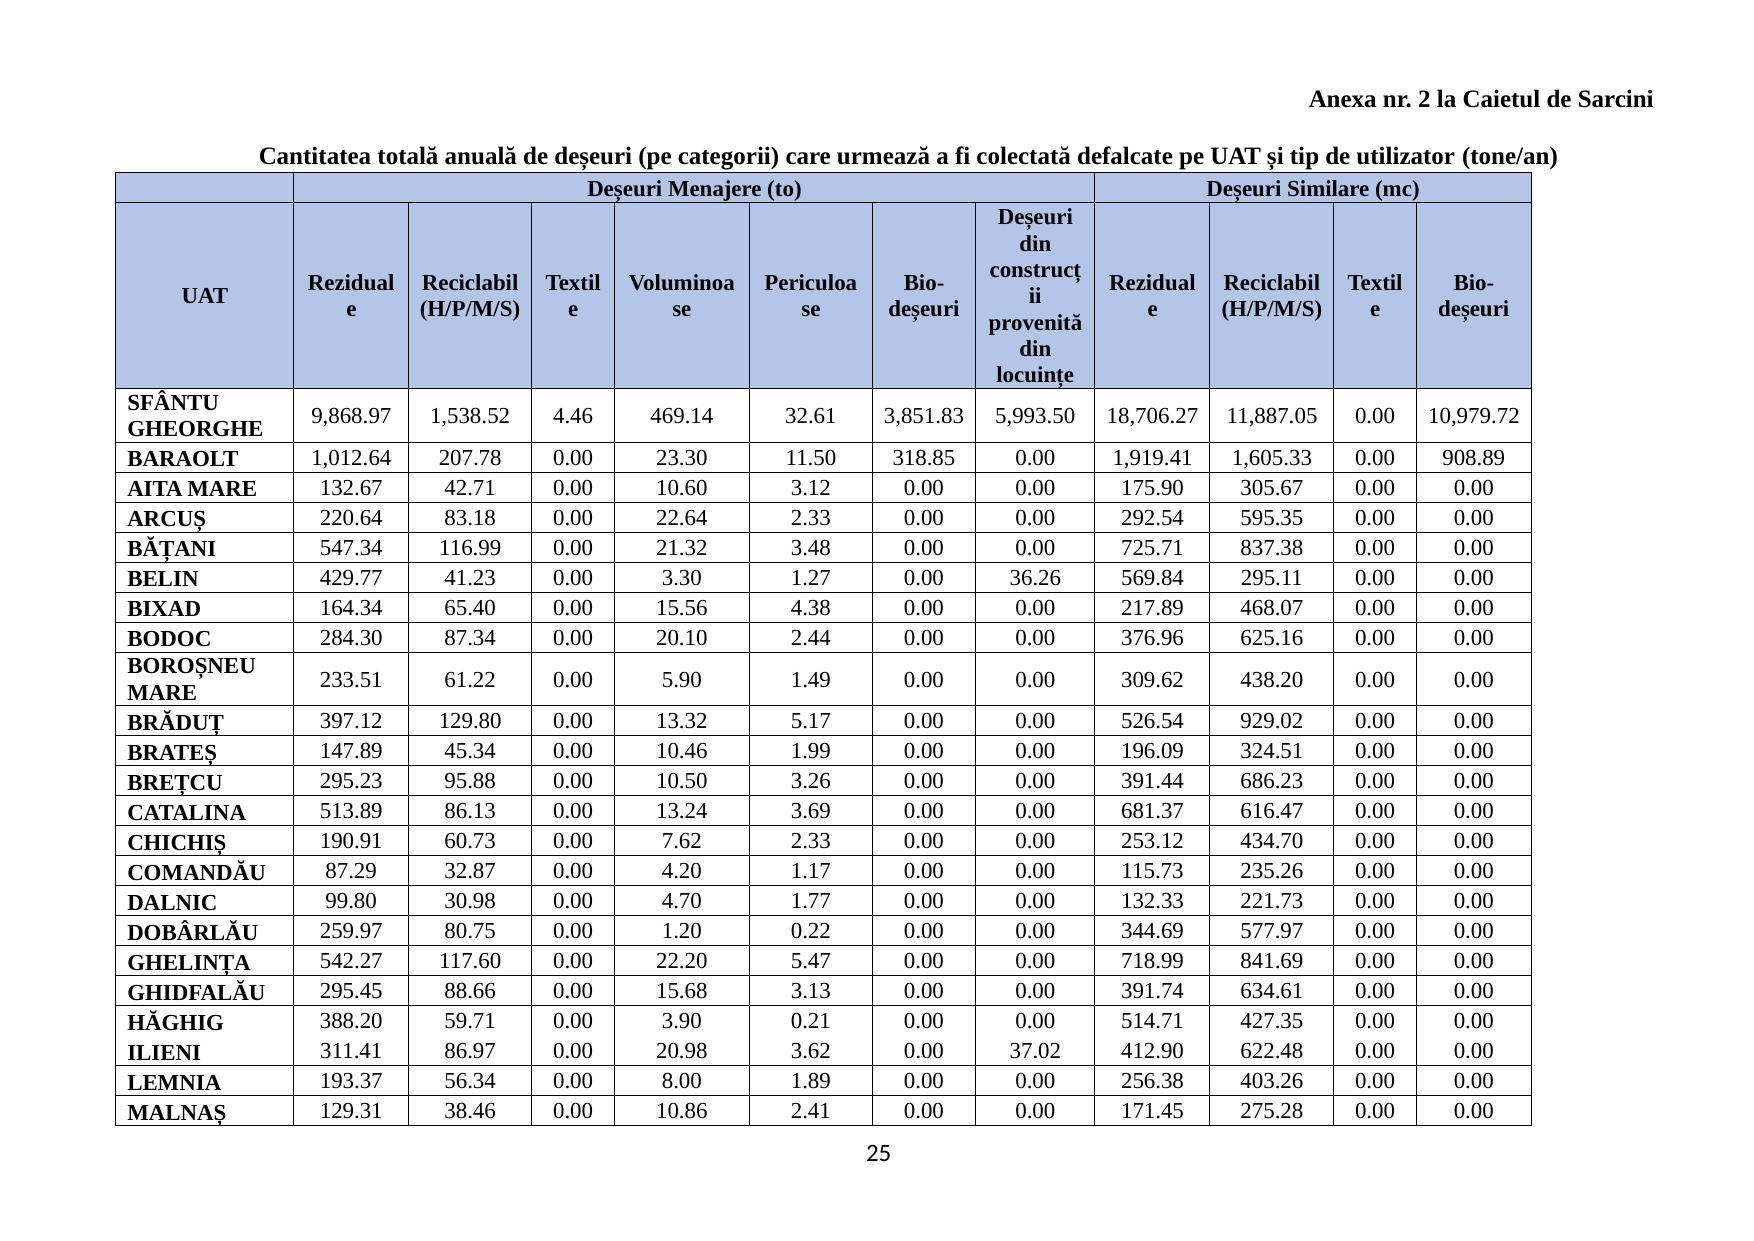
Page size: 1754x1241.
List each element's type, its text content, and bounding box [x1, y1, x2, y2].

table_cell BELIN [116, 563, 293, 592]
table_cell 0.00 [1417, 563, 1531, 592]
table_header [116, 173, 293, 202]
table_cell 908.89 [1417, 443, 1531, 472]
table_cell 5.17 [750, 706, 872, 735]
table_cell 681.37 [1095, 796, 1209, 825]
table_cell 0.00 [1417, 503, 1531, 532]
table_cell 513.89 [294, 796, 408, 825]
table_cell 3,851.83 [873, 389, 975, 442]
table_cell 253.12 [1095, 826, 1209, 855]
table_cell 11.50 [750, 443, 872, 472]
table_cell 0.00 [976, 886, 1094, 915]
table_cell 221.73 [1210, 886, 1333, 915]
table_cell Bio-deșeuri [1417, 203, 1531, 388]
table_cell SFÂNTU GHEORGHE [116, 389, 293, 442]
table_cell 164.34 [294, 593, 408, 622]
table_cell 718.99 [1095, 946, 1209, 975]
table_cell 18,706.27 [1095, 389, 1209, 442]
table_cell 1.77 [750, 886, 872, 915]
table_cell Textile [532, 203, 614, 388]
table_cell 0.00 [976, 1066, 1094, 1095]
table_cell 3.62 [750, 1035, 872, 1065]
table_cell 0.00 [1334, 593, 1416, 622]
table_cell ILIENI [116, 1035, 293, 1065]
table_cell CATALINA [116, 796, 293, 825]
table_cell 129.31 [294, 1096, 408, 1125]
table_cell 80.75 [409, 916, 531, 945]
table_cell 10,979.72 [1417, 389, 1531, 442]
table_cell 514.71 [1095, 1006, 1209, 1035]
table_cell 0.00 [976, 796, 1094, 825]
table_cell BRATEȘ [116, 736, 293, 765]
table_cell 0.00 [873, 1096, 975, 1125]
table_cell 0.00 [1334, 886, 1416, 915]
table_cell 0.00 [873, 563, 975, 592]
table_cell 4.20 [615, 856, 749, 885]
table_cell 3.48 [750, 533, 872, 562]
table_cell 0.00 [976, 473, 1094, 502]
table_cell 1,012.64 [294, 443, 408, 472]
table_cell 0.00 [976, 653, 1094, 705]
table_cell 0.00 [1417, 766, 1531, 795]
table_cell 23.30 [615, 443, 749, 472]
table_cell 1.49 [750, 653, 872, 705]
table_cell 0.00 [976, 736, 1094, 765]
table_cell 45.34 [409, 736, 531, 765]
table_cell 22.64 [615, 503, 749, 532]
table_cell 0.00 [873, 593, 975, 622]
table_cell 0.00 [976, 503, 1094, 532]
table_cell 1.99 [750, 736, 872, 765]
table_cell 0.00 [1334, 706, 1416, 735]
table_cell Textile [1334, 203, 1416, 388]
table_cell 577.97 [1210, 916, 1333, 945]
table_cell 1,919.41 [1095, 443, 1209, 472]
table_cell 0.00 [1334, 976, 1416, 1005]
table_cell 0.00 [1417, 886, 1531, 915]
table_cell 36.26 [976, 563, 1094, 592]
table_cell 171.45 [1095, 1096, 1209, 1125]
table_cell 0.00 [873, 886, 975, 915]
table_cell 0.00 [1417, 916, 1531, 945]
table_cell 2.33 [750, 503, 872, 532]
table_cell 32.61 [750, 389, 872, 442]
table_cell BRĂDUȚ [116, 706, 293, 735]
table_cell 0.00 [1417, 706, 1531, 735]
table_cell 3.90 [615, 1006, 749, 1035]
table_cell 2.33 [750, 826, 872, 855]
table_cell 116.99 [409, 533, 531, 562]
table_cell 292.54 [1095, 503, 1209, 532]
table_cell 837.38 [1210, 533, 1333, 562]
table_cell 0.00 [532, 1006, 614, 1035]
table_cell CHICHIȘ [116, 826, 293, 855]
table_cell 0.00 [532, 856, 614, 885]
table_cell 429.77 [294, 563, 408, 592]
table_cell 207.78 [409, 443, 531, 472]
text Cantitatea totală anuală de deșeuri (pe categorii) care urmează a fi colectată defalcate pe UAT și tip de utilizator (tone/an) [162, 141, 1653, 169]
table_cell 1.20 [615, 916, 749, 945]
table_cell 147.89 [294, 736, 408, 765]
table_cell 1,605.33 [1210, 443, 1333, 472]
table_cell 10.50 [615, 766, 749, 795]
table_cell BARAOLT [116, 443, 293, 472]
table_cell 11,887.05 [1210, 389, 1333, 442]
table_cell 0.21 [750, 1006, 872, 1035]
table_cell 0.00 [873, 916, 975, 945]
table_cell 259.97 [294, 916, 408, 945]
table_cell 0.00 [532, 653, 614, 705]
table_cell 56.34 [409, 1066, 531, 1095]
table_cell 0.00 [1417, 1066, 1531, 1095]
table_cell 468.07 [1210, 593, 1333, 622]
table_cell 4.38 [750, 593, 872, 622]
table_cell BREȚCU [116, 766, 293, 795]
table_cell 295.11 [1210, 563, 1333, 592]
table_cell 725.71 [1095, 533, 1209, 562]
table_cell 0.00 [873, 856, 975, 885]
table_cell 569.84 [1095, 563, 1209, 592]
table_cell 175.90 [1095, 473, 1209, 502]
table_cell 0.00 [1334, 736, 1416, 765]
table_cell 0.00 [976, 946, 1094, 975]
table_cell 0.00 [976, 856, 1094, 885]
table_cell 95.88 [409, 766, 531, 795]
table_cell DOBÂRLĂU [116, 916, 293, 945]
table_cell Voluminoase [615, 203, 749, 388]
table_cell 88.66 [409, 976, 531, 1005]
table_cell 0.00 [1417, 593, 1531, 622]
table_cell HĂGHIG [116, 1006, 293, 1035]
table_cell 7.62 [615, 826, 749, 855]
table_cell 0.00 [873, 736, 975, 765]
table_cell 9,868.97 [294, 389, 408, 442]
table_cell 397.12 [294, 706, 408, 735]
table_cell 1.27 [750, 563, 872, 592]
table_cell 0.00 [1334, 916, 1416, 945]
table_cell 0.00 [532, 1066, 614, 1095]
table_cell 0.00 [873, 1006, 975, 1035]
table_cell 0.00 [532, 706, 614, 735]
table_cell 15.68 [615, 976, 749, 1005]
table_cell 0.00 [873, 976, 975, 1005]
table_cell 0.00 [532, 796, 614, 825]
table_cell 0.00 [1417, 856, 1531, 885]
table_cell Reciclabil (H/P/M/S) [1210, 203, 1333, 388]
table_cell 0.00 [1334, 1006, 1416, 1035]
table_cell 391.74 [1095, 976, 1209, 1005]
table_cell 132.33 [1095, 886, 1209, 915]
table_cell BOROȘNEU MARE [116, 653, 293, 705]
table_cell 0.00 [1334, 473, 1416, 502]
table_cell 0.00 [532, 976, 614, 1005]
table_cell 10.60 [615, 473, 749, 502]
table_cell 0.00 [532, 1096, 614, 1125]
table_cell 542.27 [294, 946, 408, 975]
table_cell 0.00 [873, 533, 975, 562]
table_cell 0.00 [976, 706, 1094, 735]
table_cell Reziduale [294, 203, 408, 388]
table_header Deșeuri Similare (mc) [1095, 173, 1531, 202]
table_cell 20.10 [615, 623, 749, 652]
table_cell 99.80 [294, 886, 408, 915]
table_cell 526.54 [1095, 706, 1209, 735]
table_cell 117.60 [409, 946, 531, 975]
table_cell 0.00 [976, 533, 1094, 562]
table_cell 0.00 [1334, 443, 1416, 472]
table_cell 0.00 [873, 1035, 975, 1065]
table_cell 0.00 [1334, 826, 1416, 855]
table_cell 318.85 [873, 443, 975, 472]
table_cell 0.00 [1334, 1066, 1416, 1095]
table_cell 3.69 [750, 796, 872, 825]
table_cell 841.69 [1210, 946, 1333, 975]
table_cell 10.86 [615, 1096, 749, 1125]
table_cell 3.13 [750, 976, 872, 1005]
table_cell ARCUȘ [116, 503, 293, 532]
table_cell 21.32 [615, 533, 749, 562]
table_cell 434.70 [1210, 826, 1333, 855]
table_cell 0.00 [873, 706, 975, 735]
table_cell 0.00 [976, 593, 1094, 622]
table_cell 59.71 [409, 1006, 531, 1035]
table_cell 0.00 [1334, 1096, 1416, 1125]
table_cell 616.47 [1210, 796, 1333, 825]
table_cell BĂȚANI [116, 533, 293, 562]
table_cell 233.51 [294, 653, 408, 705]
table_cell 0.00 [532, 1035, 614, 1065]
table_cell 0.00 [1417, 1006, 1531, 1035]
table_cell 0.00 [873, 623, 975, 652]
table_cell 0.00 [873, 473, 975, 502]
table_header Deșeuri Menajere (to) [294, 173, 1094, 202]
table_cell 0.00 [532, 503, 614, 532]
table_cell 61.22 [409, 653, 531, 705]
table_cell 0.00 [532, 563, 614, 592]
table_cell 0.00 [1417, 473, 1531, 502]
table_cell 0.00 [1334, 856, 1416, 885]
table_cell 0.00 [532, 443, 614, 472]
table_cell 309.62 [1095, 653, 1209, 705]
table_cell 4.46 [532, 389, 614, 442]
table_cell 0.00 [873, 503, 975, 532]
table_cell 0.00 [532, 593, 614, 622]
table_cell 0.00 [976, 826, 1094, 855]
table_cell BIXAD [116, 593, 293, 622]
table_cell 305.67 [1210, 473, 1333, 502]
table_cell LEMNIA [116, 1066, 293, 1095]
table_cell 4.70 [615, 886, 749, 915]
table_cell 0.00 [873, 766, 975, 795]
table_cell 5,993.50 [976, 389, 1094, 442]
table_cell 37.02 [976, 1035, 1094, 1065]
table_cell 1.89 [750, 1066, 872, 1095]
table_cell 275.28 [1210, 1096, 1333, 1125]
table_cell 3.26 [750, 766, 872, 795]
table_cell 0.00 [976, 623, 1094, 652]
table_cell 83.18 [409, 503, 531, 532]
table_cell 30.98 [409, 886, 531, 915]
table_cell 284.30 [294, 623, 408, 652]
table_cell 0.00 [976, 443, 1094, 472]
table_cell 220.64 [294, 503, 408, 532]
table_cell 324.51 [1210, 736, 1333, 765]
table_cell 0.00 [976, 1006, 1094, 1035]
table_cell 376.96 [1095, 623, 1209, 652]
table_cell 0.00 [1417, 1096, 1531, 1125]
table_cell 5.47 [750, 946, 872, 975]
table_cell 0.00 [873, 796, 975, 825]
table_cell 87.29 [294, 856, 408, 885]
table_cell 686.23 [1210, 766, 1333, 795]
table_cell 0.00 [1334, 503, 1416, 532]
table_cell 22.20 [615, 946, 749, 975]
table_cell 0.00 [1417, 533, 1531, 562]
table_cell 0.00 [1417, 653, 1531, 705]
table_cell 60.73 [409, 826, 531, 855]
table_cell 0.00 [1334, 766, 1416, 795]
table_cell 311.41 [294, 1035, 408, 1065]
table_cell 42.71 [409, 473, 531, 502]
table_cell 412.90 [1095, 1035, 1209, 1065]
table_cell Deșeuri din construcții provenită din locuințe [976, 203, 1094, 388]
table_cell 0.00 [532, 533, 614, 562]
table_cell 0.00 [1417, 976, 1531, 1005]
table_cell 10.46 [615, 736, 749, 765]
table_cell 0.00 [1334, 563, 1416, 592]
table_cell 0.00 [873, 653, 975, 705]
text Anexa nr. 2 la Caietul de Sarcini [162, 84, 1653, 113]
table_cell 0.00 [976, 1096, 1094, 1125]
table_cell 256.38 [1095, 1066, 1209, 1095]
table_cell COMANDĂU [116, 856, 293, 885]
table_cell 132.67 [294, 473, 408, 502]
table_cell 2.41 [750, 1096, 872, 1125]
table_cell 469.14 [615, 389, 749, 442]
table_cell 0.22 [750, 916, 872, 945]
table_cell 32.87 [409, 856, 531, 885]
table_cell 0.00 [873, 946, 975, 975]
table_cell 0.00 [532, 736, 614, 765]
table_cell 0.00 [873, 1066, 975, 1095]
table_cell 86.97 [409, 1035, 531, 1065]
table_cell 65.40 [409, 593, 531, 622]
table_cell MALNAȘ [116, 1096, 293, 1125]
table_cell 0.00 [1417, 1035, 1531, 1065]
table_cell 0.00 [873, 826, 975, 855]
table_cell UAT [116, 203, 293, 388]
table_cell 86.13 [409, 796, 531, 825]
table_cell 8.00 [615, 1066, 749, 1095]
table_cell 295.23 [294, 766, 408, 795]
table_cell 0.00 [1417, 736, 1531, 765]
table_cell 3.30 [615, 563, 749, 592]
table_cell 87.34 [409, 623, 531, 652]
table_cell 388.20 [294, 1006, 408, 1035]
table_cell 13.32 [615, 706, 749, 735]
table_cell 0.00 [976, 766, 1094, 795]
table_cell 0.00 [1334, 653, 1416, 705]
table_cell 0.00 [1417, 946, 1531, 975]
table_cell 0.00 [1334, 533, 1416, 562]
table_cell 344.69 [1095, 916, 1209, 945]
table_cell 929.02 [1210, 706, 1333, 735]
table_cell BODOC [116, 623, 293, 652]
table_cell 5.90 [615, 653, 749, 705]
table_cell 2.44 [750, 623, 872, 652]
table_cell 1,538.52 [409, 389, 531, 442]
table_cell 0.00 [532, 623, 614, 652]
table_cell 0.00 [1334, 1035, 1416, 1065]
table_cell 13.24 [615, 796, 749, 825]
table_cell 0.00 [532, 826, 614, 855]
table_cell 403.26 [1210, 1066, 1333, 1095]
table_cell 0.00 [1417, 796, 1531, 825]
table_cell 0.00 [532, 766, 614, 795]
table_cell 595.35 [1210, 503, 1333, 532]
table_cell 20.98 [615, 1035, 749, 1065]
table_cell GHIDFALĂU [116, 976, 293, 1005]
table_cell 235.26 [1210, 856, 1333, 885]
table_cell DALNIC [116, 886, 293, 915]
table_cell Bio-deșeuri [873, 203, 975, 388]
table_cell 438.20 [1210, 653, 1333, 705]
table_cell Reziduale [1095, 203, 1209, 388]
table_cell 0.00 [976, 976, 1094, 1005]
table_cell 622.48 [1210, 1035, 1333, 1065]
table_cell Reciclabil (H/P/M/S) [409, 203, 531, 388]
table_cell 3.12 [750, 473, 872, 502]
table_cell 0.00 [1334, 623, 1416, 652]
table_cell 1.17 [750, 856, 872, 885]
table_cell 0.00 [1334, 946, 1416, 975]
table_cell 0.00 [532, 916, 614, 945]
table_cell 0.00 [532, 473, 614, 502]
table_cell 38.46 [409, 1096, 531, 1125]
table_cell 391.44 [1095, 766, 1209, 795]
table_cell 625.16 [1210, 623, 1333, 652]
table_cell 634.61 [1210, 976, 1333, 1005]
table_cell 427.35 [1210, 1006, 1333, 1035]
table_cell Periculoase [750, 203, 872, 388]
table_cell 0.00 [1334, 796, 1416, 825]
table_cell 115.73 [1095, 856, 1209, 885]
table_cell 196.09 [1095, 736, 1209, 765]
table_cell GHELINȚA [116, 946, 293, 975]
table_cell 0.00 [1417, 826, 1531, 855]
table_cell 41.23 [409, 563, 531, 592]
table_cell 0.00 [532, 886, 614, 915]
table_cell 0.00 [532, 946, 614, 975]
table_cell AITA MARE [116, 473, 293, 502]
table_cell 0.00 [1417, 623, 1531, 652]
table_cell 193.37 [294, 1066, 408, 1095]
table_cell 129.80 [409, 706, 531, 735]
table_cell 547.34 [294, 533, 408, 562]
table_cell 217.89 [1095, 593, 1209, 622]
table_cell 190.91 [294, 826, 408, 855]
table_cell 0.00 [1334, 389, 1416, 442]
table_cell 295.45 [294, 976, 408, 1005]
table_cell 15.56 [615, 593, 749, 622]
table_cell 0.00 [976, 916, 1094, 945]
